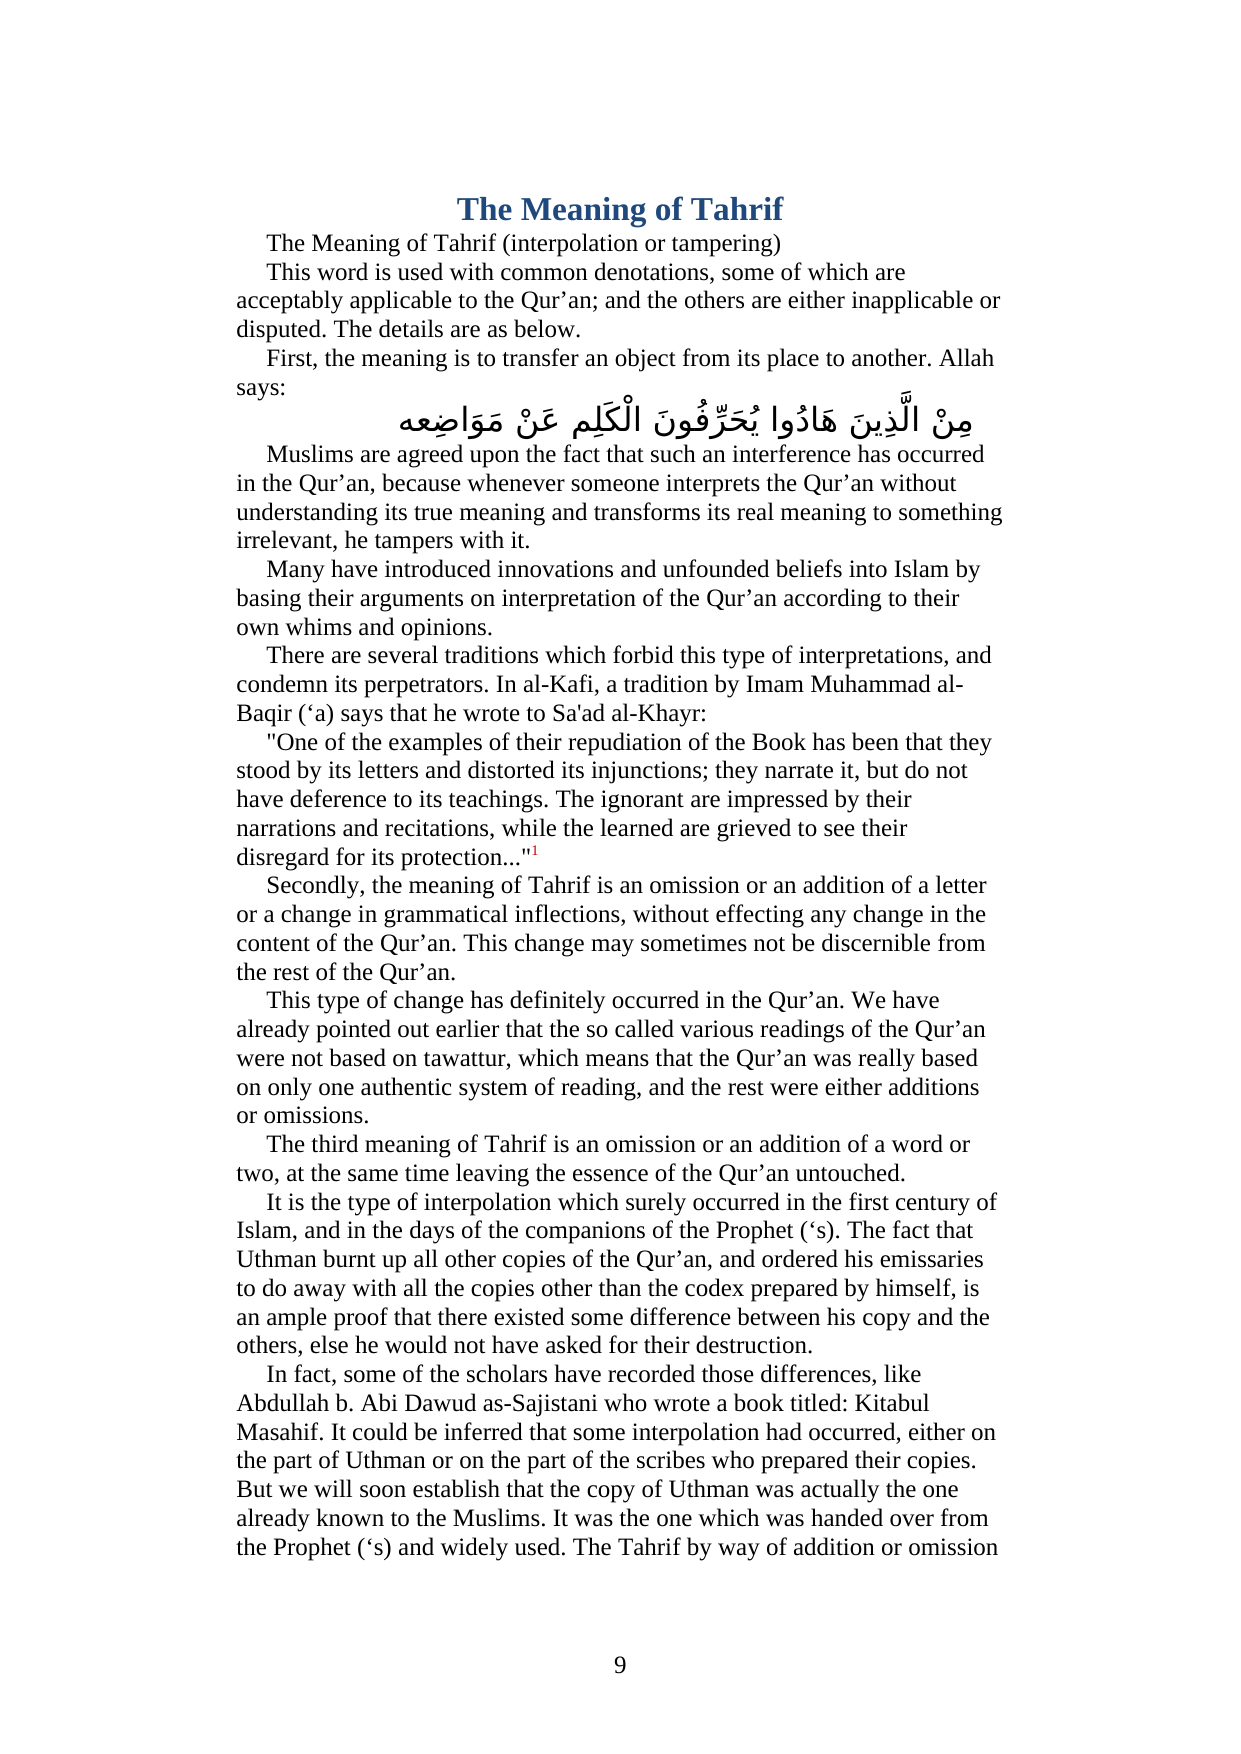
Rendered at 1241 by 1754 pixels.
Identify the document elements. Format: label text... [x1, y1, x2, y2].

text مِنْ الَّذِينَ هَادُوا يُحَرِّفُونَ الْكَلِم عَنْ مَوَاضِعه [236, 401, 1004, 439]
text The third meaning of Tahrif is an omission or an addition of a word or two, at the same time leaving the essence of the Qur’an untouched. [236, 1129, 1004, 1187]
text First, the meaning is to transfer an object from its place to another. Allah says: [236, 343, 1004, 401]
text The Meaning of Tahrif (interpolation or tampering) [236, 228, 1004, 257]
text It is the type of interpolation which surely occurred in the first century of Islam, and in the days of the companions of the Prophet (‘s). The fact that Uthman burnt up all other copies of the Qur’an, and ordered his emissaries to do away with all the copies other than the codex prepared by himself, is an ample proof that there existed some difference between his copy and the others, else he would not have asked for their destruc­tion. [236, 1187, 1004, 1359]
text Muslims are agreed upon the fact that such an interference has occurred in the Qur’an, because whenever someone interprets the Qur’an without understanding its true meaning and transforms its real meaning to something irrelevant, he tampers with it. [236, 439, 1004, 554]
text This type of change has definitely occurred in the Qur’an. We have already pointed out earlier that the so called various readings of the Qur’an were not based on tawattur, which means that the Qur’an was really based on only one authentic system of reading, and the rest were either additions or omissions. [236, 986, 1004, 1129]
subtitle The Meaning of Tahrif [236, 190, 1004, 228]
text Secondly, the meaning of Tahrif is an omission or an addition of a letter or a change in grammatical in­flections, without effecting any change in the content of the Qur’an. This change may sometimes not be discernible from the rest of the Qur’an. [236, 871, 1004, 986]
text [236, 1359, 1004, 1561]
text This word is used with common denotations, some of which are acceptably applicable to the Qur’an; and the others are either inapplicable or disputed. The details are as below. [236, 257, 1004, 343]
text Many have introduced innovations and unfounded beliefs into Islam by basing their arguments on interpretation of the Qur’an according to their own whims and opinions. [236, 554, 1004, 641]
text "One of the examples of their repudiation of the Book has been that they stood by its letters and distorted its injunctions; they narrate it, but do not have deference to its teachings. The ignorant are impressed by their narrations and recitations, while the learned are grieved to see their disregard for its protec­tion..."1 [236, 727, 1004, 871]
text There are several traditions which forbid this type of inter­pretations, and condemn its perpetrators. In al-Kafi, a tradition by Imam Muhammad al-Baqir (‘a) says that he wrote to Sa'ad al-Khayr: [236, 641, 1004, 727]
